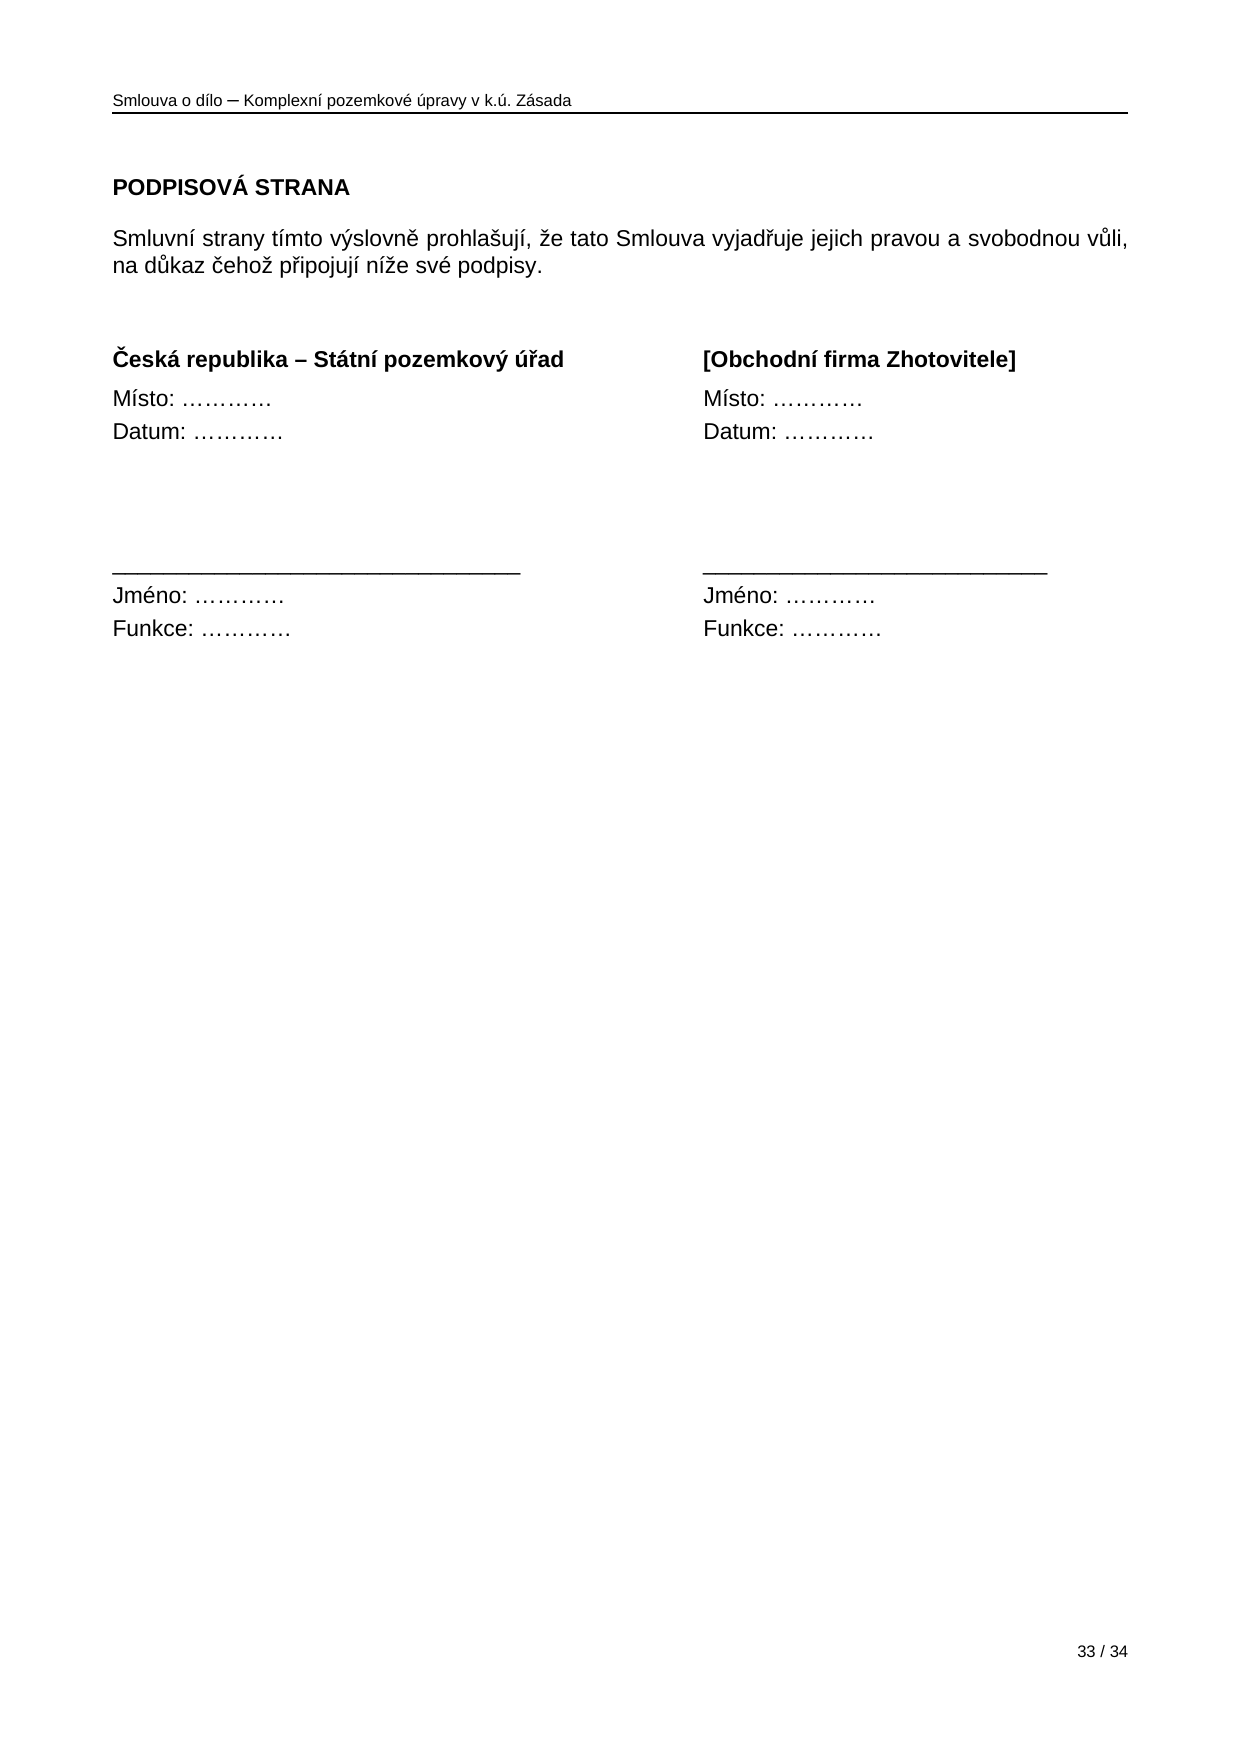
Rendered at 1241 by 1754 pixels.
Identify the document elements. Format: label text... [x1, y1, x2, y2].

text Jméno: ………… Jméno: ………… [112, 582, 1128, 608]
text Místo: ………… Místo: ………… [112, 385, 1128, 411]
text ________________________________ ___________________________ [112, 549, 1128, 576]
text Smluvní strany tímto výslovně prohlašují, že tato Smlouva vyjadřuje jejich pravou a svobodnou vůli, na důkaz čehož připojují níže své podpisy. [112, 225, 1128, 278]
text Datum: ………… Datum: ………… [112, 418, 1128, 444]
text Funkce: ………… Funkce: ………… [112, 614, 1128, 641]
text PODPISOVÁ STRANA [112, 174, 1128, 200]
text Česká republika – Státní pozemkový úřad [Obchodní firma Zhotovitele] [112, 346, 1128, 372]
